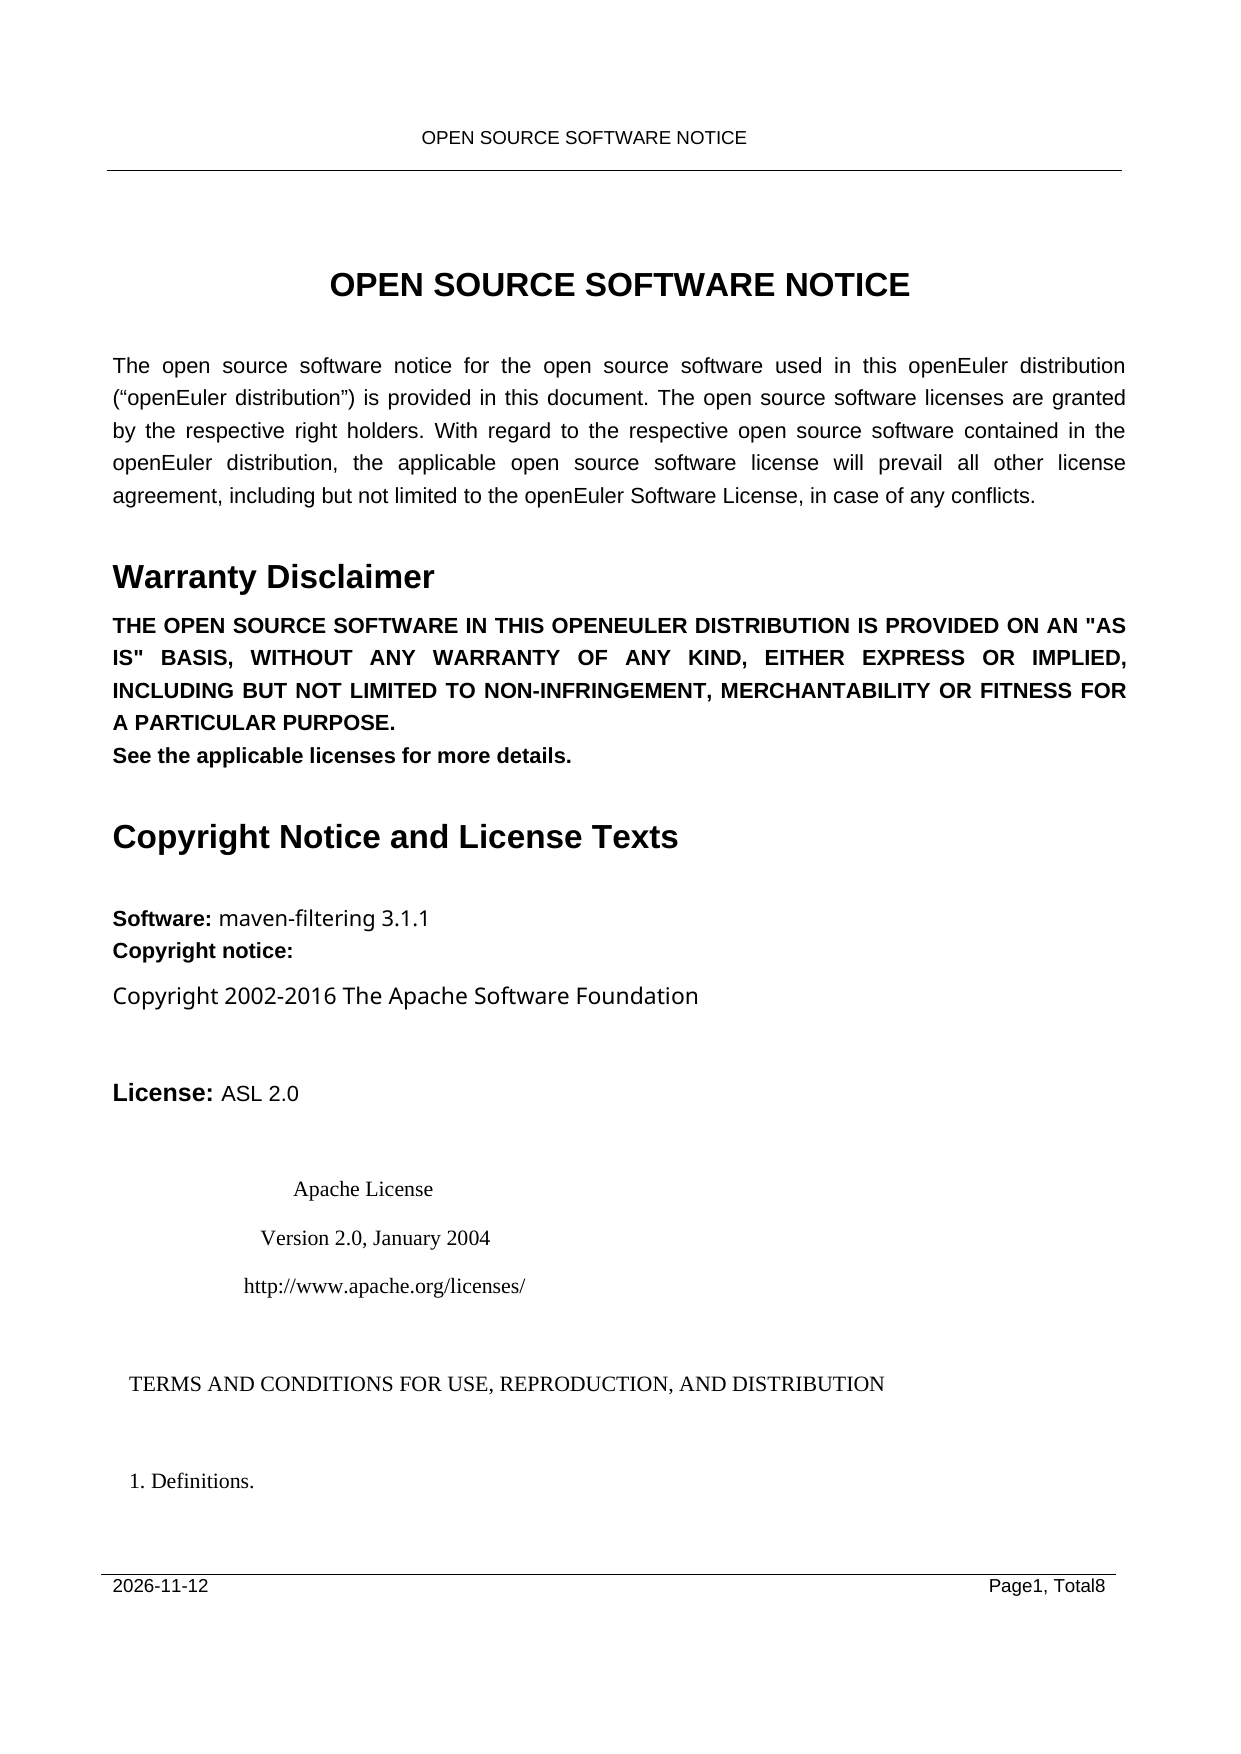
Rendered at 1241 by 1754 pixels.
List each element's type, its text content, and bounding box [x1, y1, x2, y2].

text The open source software notice for the open source software used in this openEuler distribution (“openEuler distribution”) is provided in this document. The open source software licenses are granted by the respective right holders. With regard to the respective open source software contained in the openEuler distribution, the applicable open source software license will prevail all other license agreement, including but not limited to the openEuler Software License, in case of any conflicts. [112, 349, 1128, 511]
text THE OPEN SOURCE SOFTWARE IN THIS OPENEULER DISTRIBUTION IS PROVIDED ON AN "AS IS" BASIS, WITHOUT ANY WARRANTY OF ANY KIND, EITHER EXPRESS OR IMPLIED, INCLUDING BUT NOT LIMITED TO NON-INFRINGEMENT, MERCHANTABILITY OR FITNESS FOR A PARTICULAR PURPOSE. See the applicable licenses for more details. [112, 609, 1128, 771]
text Copyright Notice and License Texts [112, 804, 1128, 869]
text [112, 1123, 1128, 1497]
text Software: maven-filtering 3.1.1 [112, 901, 1128, 934]
text Warranty Disclaimer [112, 544, 1128, 609]
text Copyright notice: [112, 934, 1128, 966]
text License: ASL 2.0 [112, 1077, 1128, 1109]
text Copyright 2002-2016 The Apache Software Foundation [112, 979, 1128, 1060]
text OPEN SOURCE SOFTWARE NOTICE [112, 251, 1128, 316]
